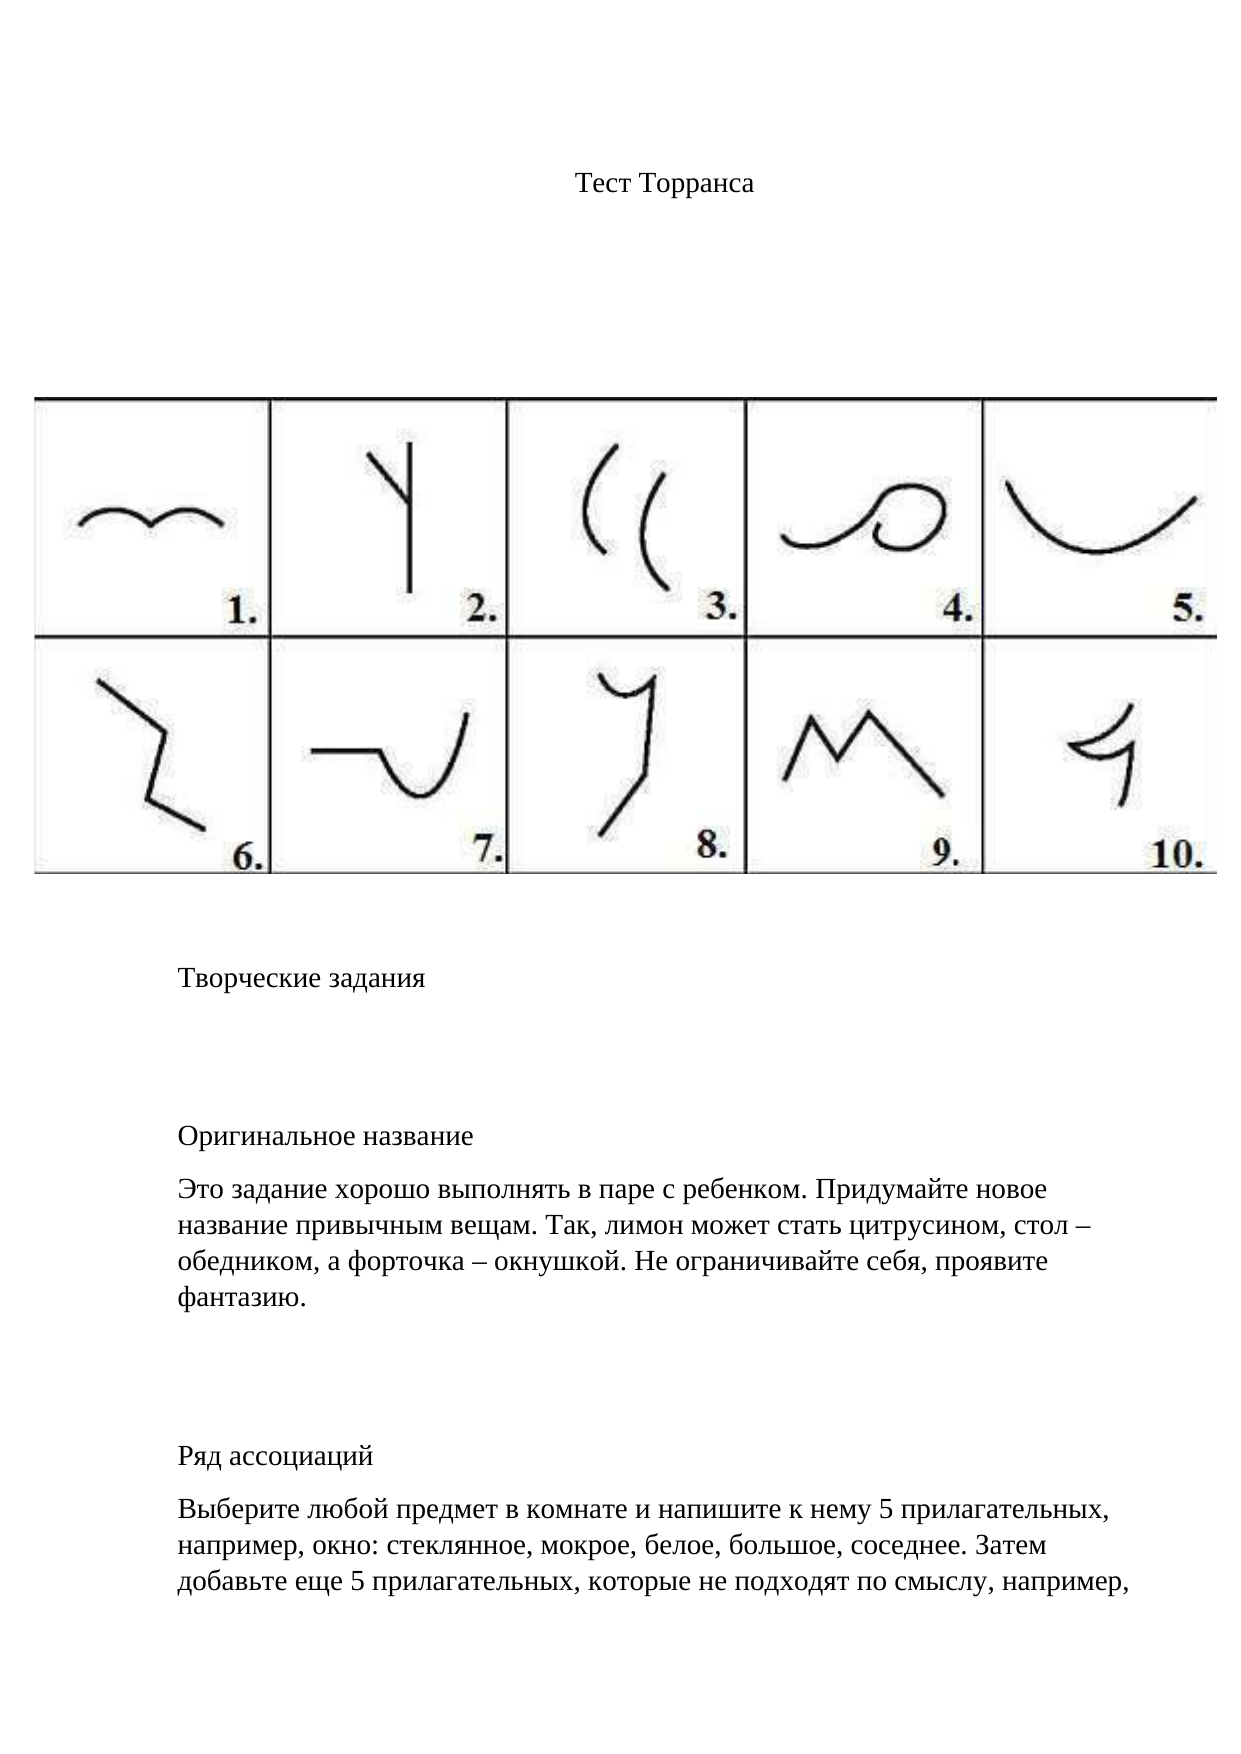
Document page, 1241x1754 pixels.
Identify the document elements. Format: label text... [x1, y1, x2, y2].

text Оригинальное название [177, 1118, 1152, 1152]
text Тест Торранса [177, 165, 1152, 198]
text Это задание хорошо выполнять в паре с ребенком. Придумайте новое название привычным вещам. Так, лимон может стать цитрусином, стол – обедником, а форточка – окнушкой. Не ограничивайте себя, проявите фантазию. [177, 1171, 1152, 1313]
text Творческие задания [177, 960, 1152, 993]
text Ряд ассоциаций [177, 1438, 1152, 1471]
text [177, 1491, 1152, 1597]
picture [32, 397, 1217, 872]
